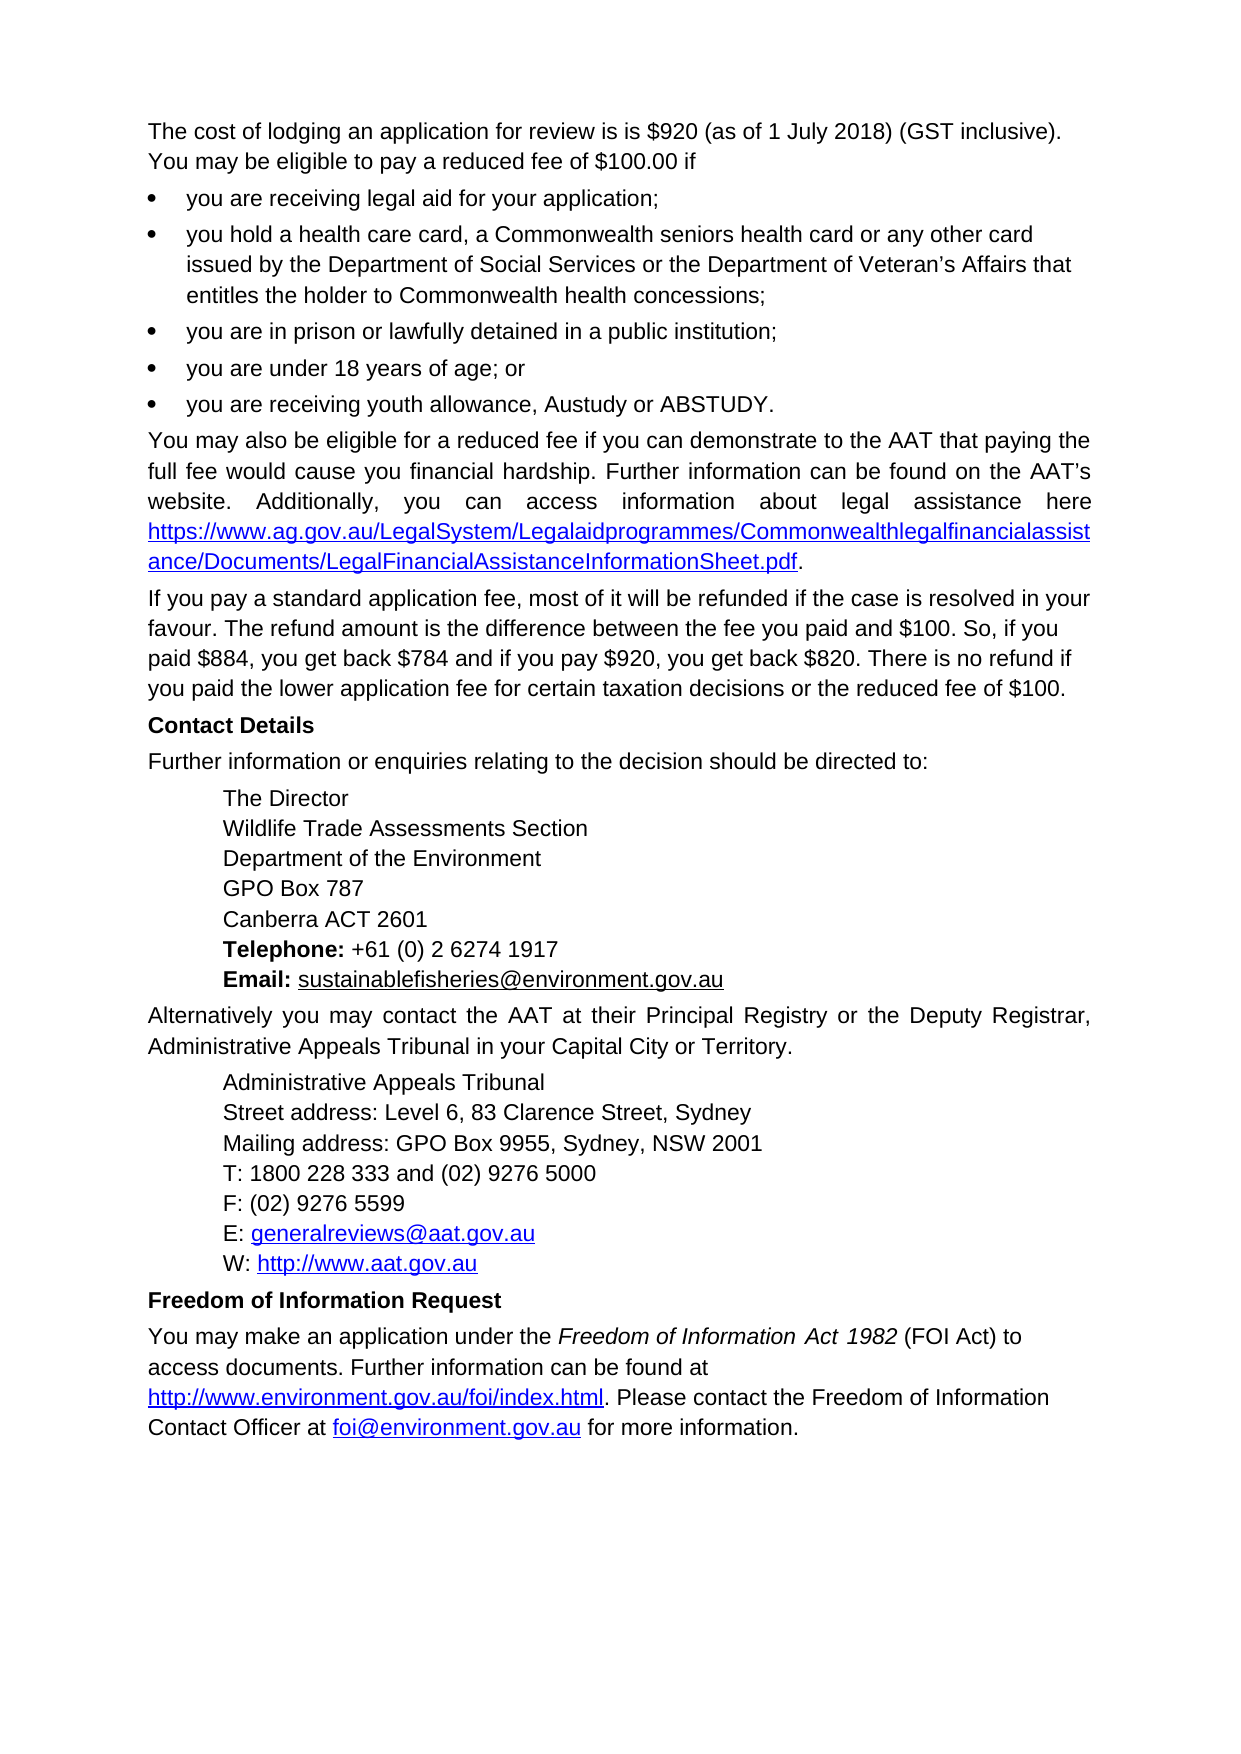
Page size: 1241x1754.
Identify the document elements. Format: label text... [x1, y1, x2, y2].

text If you pay a standard application fee, most of it will be refunded if the case is resolved in your favour. The refund amount is the difference between the fee you paid and $100. So, if you paid $884, you get back $784 and if you pay $920, you get back $820. There is no refund if you paid the lower application fee for certain taxation decisions or the reduced fee of $100. [148, 585, 1092, 702]
text You may make an application under the Freedom of Information Act 1982 (FOI Act) to access documents. Further information can be found at http://www.environment.gov.au/foi/index.html. Please contact the Freedom of Information Contact Officer at foi@environment.gov.au for more information. [148, 1323, 1092, 1440]
list you are in prison or lawfully detained in a public institution; [148, 318, 1092, 344]
text Further information or enquiries relating to the decision should be directed to: [148, 748, 1092, 775]
list you hold a health care card, a Commonwealth seniors health card or any other card issued by the Department of Social Services or the Department of Veteran’s Affairs that entitles the holder to Commonwealth health concessions; [148, 221, 1092, 308]
list you are under 18 years of age; or [148, 354, 1092, 381]
text Administrative Appeals Tribunal Street address: Level 6, 83 Clarence Street, Sydney Mailing address: GPO Box 9955, Sydney, NSW 2001 T: 1800 228 333 and (02) 9276 5000 F: (02) 9276 5599 E: generalreviews@aat.gov.au W: http://www.aat.gov.au [223, 1069, 1092, 1277]
text Freedom of Information Request [148, 1287, 1092, 1313]
text The cost of lodging an application for review is is $920 (as of 1 July 2018) (GST inclusive). You may be eligible to pay a reduced fee of $100.00 if [148, 118, 1092, 175]
text The Director Wildlife Trade Assessments Section Department of the Environment GPO Box 787 Canberra ACT 2601 Telephone: +61 (0) 2 6274 1917 Email: sustainablefisheries@environment.gov.au [223, 785, 1092, 992]
text Alternatively you may contact the AAT at their Principal Registry or the Deputy Registrar, Administrative Appeals Tribunal in your Capital City or Territory. [148, 1002, 1092, 1059]
text You may also be eligible for a reduced fee if you can demonstrate to the AAT that paying the full fee would cause you financial hardship. Further information can be found on the AAT’s website. Additionally, you can access information about legal assistance here https://www.ag.gov.au/LegalSystem/Legalaidprogrammes/Commonwealthlegalfinancialassistance/Documents/LegalFinancialAssistanceInformationSheet.pdf. [148, 427, 1092, 575]
text Contact Details [148, 712, 1092, 738]
list you are receiving youth allowance, Austudy or ABSTUDY. [148, 391, 1092, 417]
list you are receiving legal aid for your application; [148, 185, 1092, 211]
